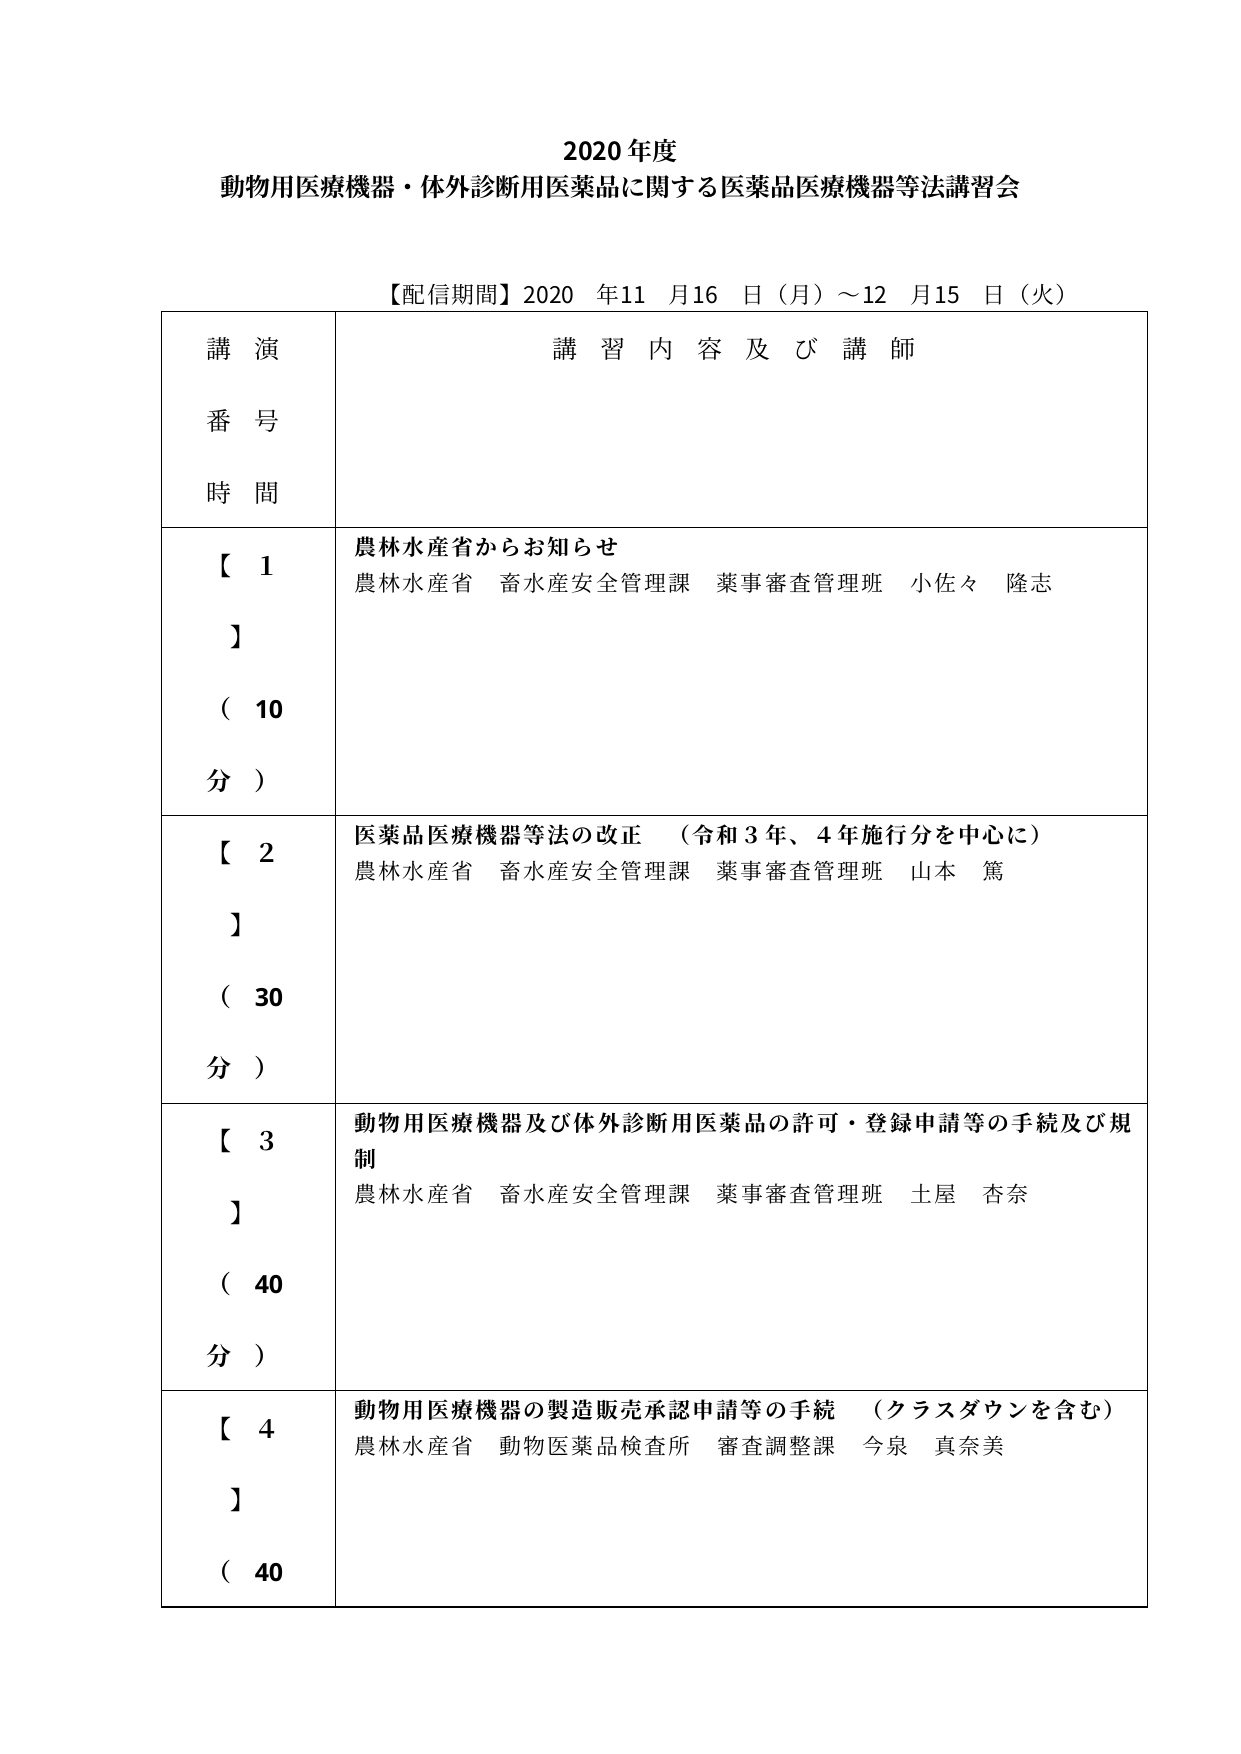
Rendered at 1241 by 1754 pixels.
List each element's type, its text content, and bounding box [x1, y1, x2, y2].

table_cell 医薬品医療機器等法の改正 （令和３年、４年施行分を中心に） 農林水産省 畜水産安全管理課 薬事審査管理班 山本 篤 [336, 816, 1147, 1103]
text 2020年度 [161, 132, 1079, 168]
table_cell 【３】 （40分） [162, 1104, 335, 1390]
table_cell 【１】 （10分） [162, 528, 335, 815]
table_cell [336, 1391, 1147, 1606]
table_cell 農林水産省からお知らせ 農林水産省 畜水産安全管理課 薬事審査管理班 小佐々 隆志 [336, 528, 1147, 815]
table_cell 【４】 （40分） [162, 1391, 335, 1606]
table_cell 【２】 （30分） [162, 816, 335, 1103]
text 【配信期間】2020年11月16日（月）～12月15日（火） [161, 275, 1079, 311]
table_cell 動物用医療機器及び体外診断用医薬品の許可・登録申請等の手続及び規制 農林水産省 畜水産安全管理課 薬事審査管理班 土屋 杏奈 [336, 1104, 1147, 1390]
table_header 講演番号 時間 [162, 312, 335, 527]
text 動物用医療機器・体外診断用医薬品に関する医薬品医療機器等法講習会 [161, 168, 1079, 204]
table_header 講習内容及び講師 [336, 312, 1147, 527]
